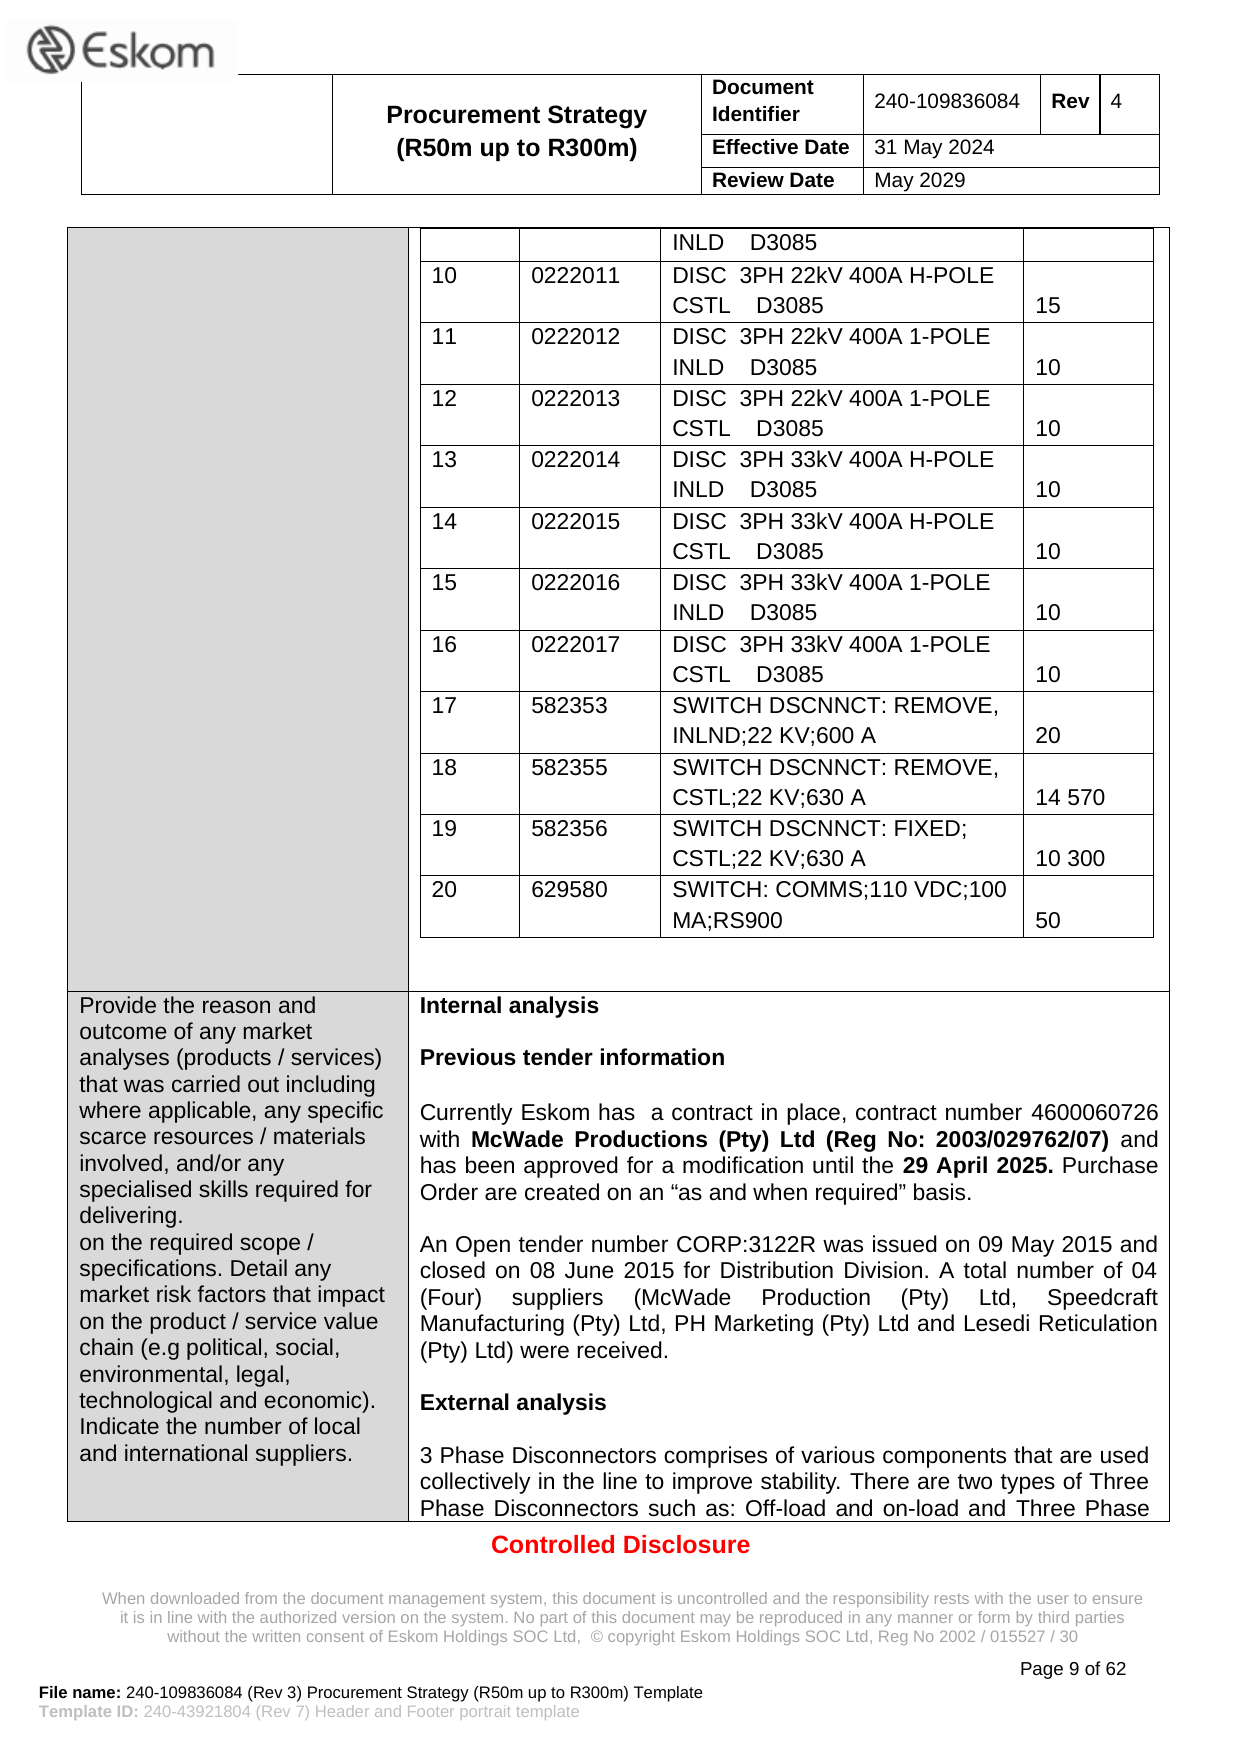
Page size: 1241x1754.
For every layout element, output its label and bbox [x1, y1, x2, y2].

table_cell [409, 228, 1169, 991]
table_cell [68, 228, 408, 991]
table_cell [68, 992, 408, 1521]
table_cell [409, 992, 1169, 1521]
